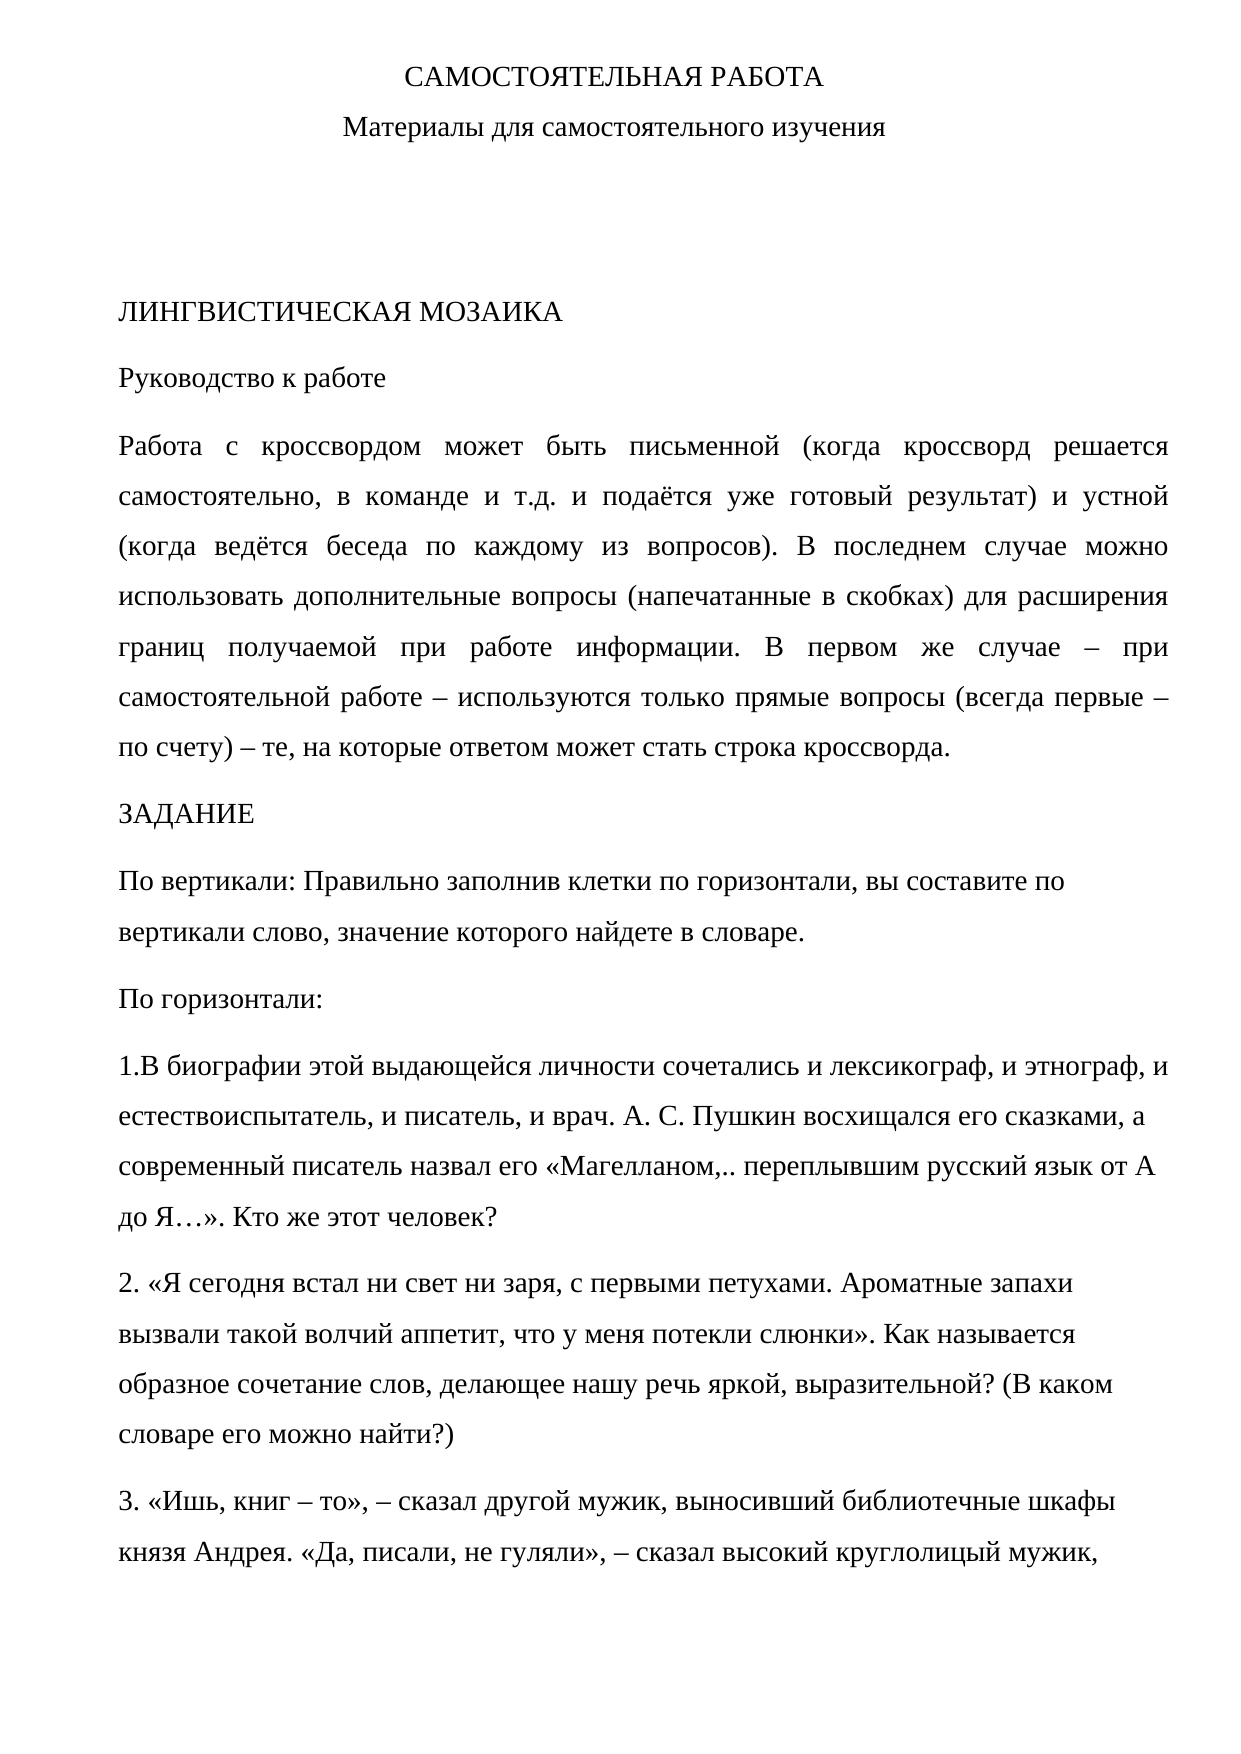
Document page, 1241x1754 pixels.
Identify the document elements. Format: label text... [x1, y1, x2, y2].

text 1.В биографии этой выдающейся личности сочетались и лексикограф, и этнограф, и естествоиспытатель, и писатель, и врач. А. С. Пушкин восхищался его сказками, а современный писатель назвал его «Магелланом,.. переплывшим русский язык от А до Я…». Кто же этот человек? [118, 1048, 1169, 1232]
text Материалы для самостоятельного изучения [59, 109, 1169, 143]
text ЛИНГВИСТИЧЕСКАЯ МОЗАИКА [118, 294, 1169, 327]
text ЗАДАНИЕ [118, 796, 1169, 830]
text По горизонтали: [118, 981, 1169, 1014]
text Работа с кроссвордом может быть письменной (когда кроссворд решается самостоятельно, в команде и т.д. и подаётся уже готовый результат) и устной (когда ведётся беседа по каждому из вопросов). В последнем случае можно использовать дополнительные вопросы (напечатанные в скобках) для расширения границ получаемой при работе информации. В первом же случае – при самостоятельной работе – используются только прямые вопросы (всегда первые – по счету) – те, на которые ответом может стать строка кроссворда. [118, 428, 1169, 763]
text По вертикали: Правильно заполнив клетки по горизонтали, вы составите по вертикали слово, значение которого найдете в словаре. [118, 863, 1169, 947]
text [118, 1483, 1169, 1567]
text САМОСТОЯТЕЛЬНАЯ РАБОТА [59, 59, 1169, 93]
text Руководство к работе [118, 361, 1169, 394]
text 2. «Я сегодня встал ни свет ни заря, с первыми петухами. Ароматные запахи вызвали такой волчий аппетит, что у меня потекли слюнки». Как называется образное сочетание слов, делающее нашу речь яркой, выразительной? (В каком словаре его можно найти?) [118, 1266, 1169, 1450]
